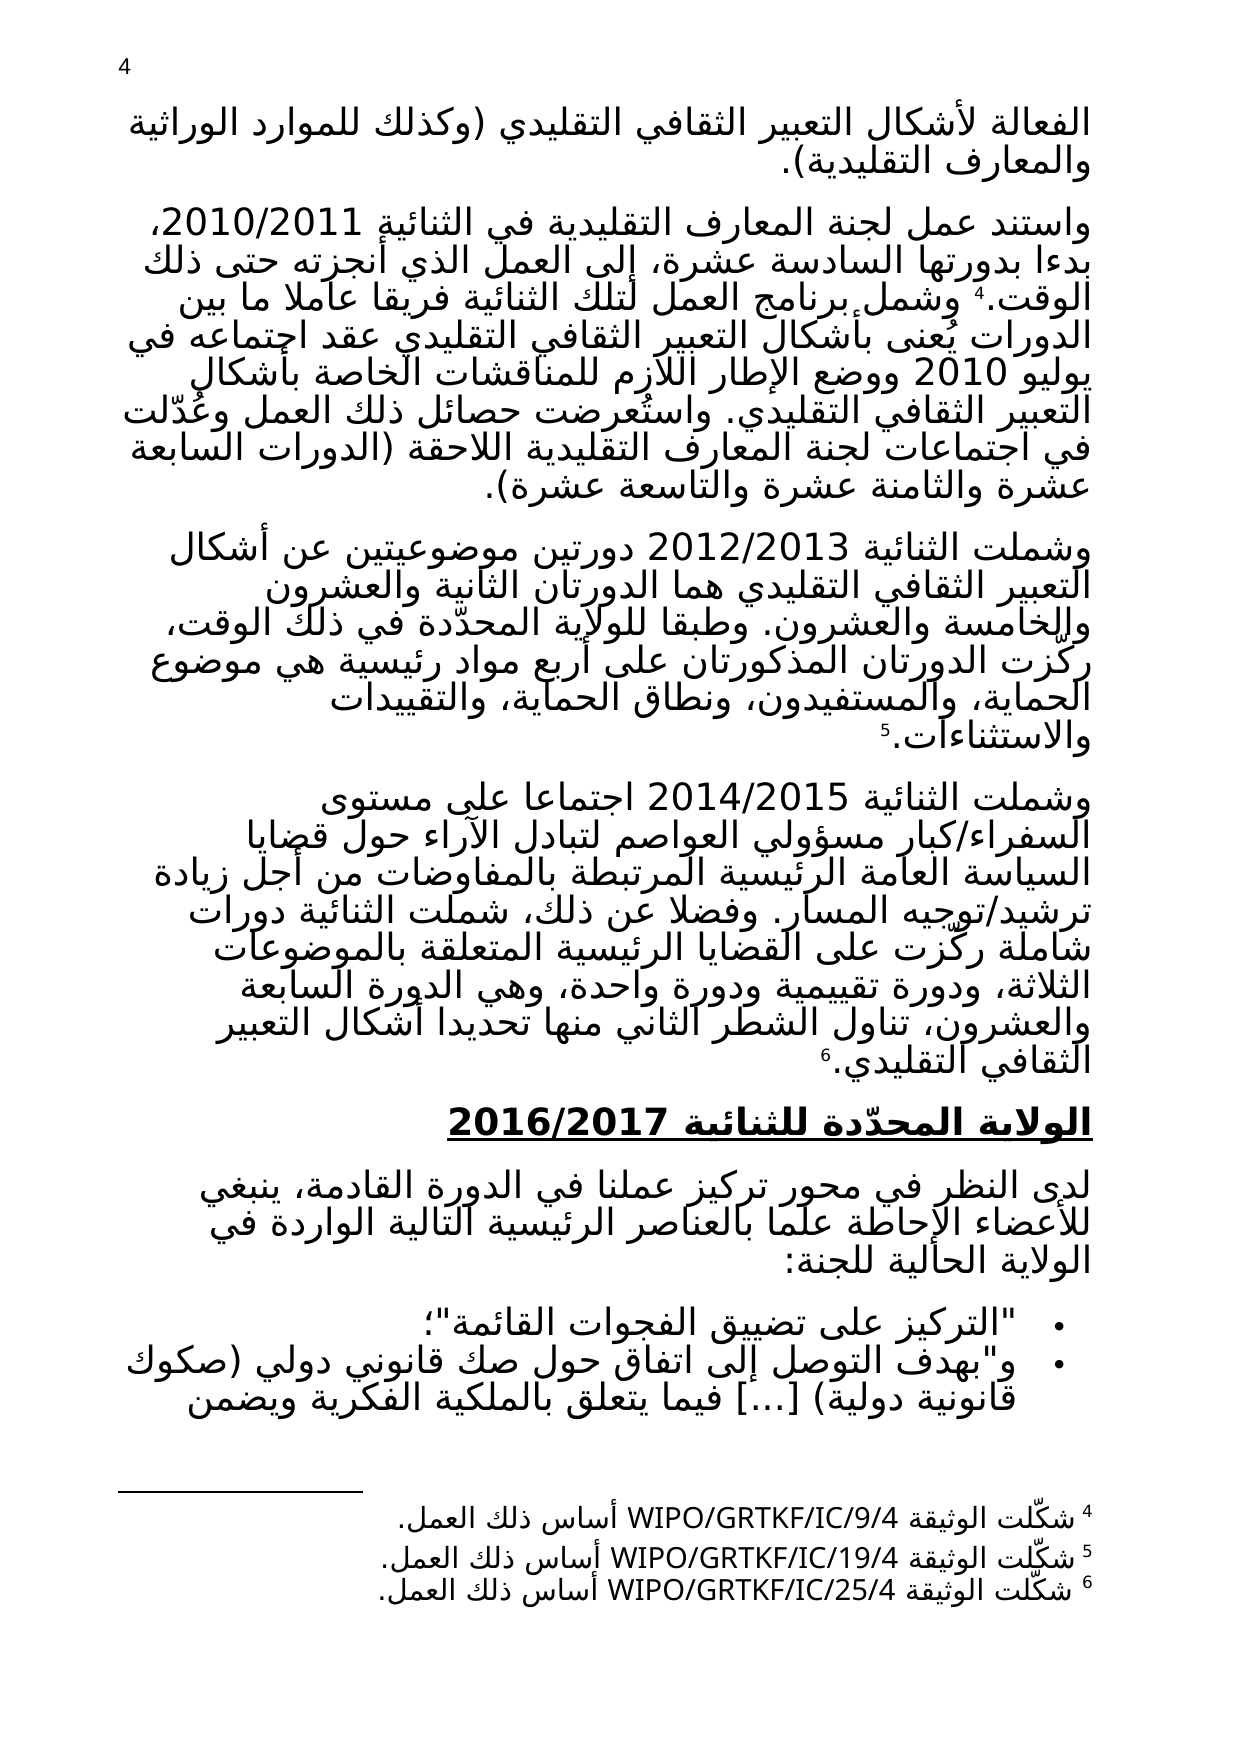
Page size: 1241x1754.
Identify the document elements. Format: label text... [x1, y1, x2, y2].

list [118, 106, 1092, 181]
list "التركيز على تضييق الفجوات القائمة"؛ [953, 1306, 1055, 1343]
list "التركيز على تضييق الفجوات القائمة"؛ [118, 1306, 681, 1343]
list وشملت الثنائية 2012/2013 دورتين موضوعيتين عن أشكال التعبير الثقافي التقليدي هما الدورتان الثانية والعشرون والخامسة والعشرون. وطبقا للولاية المحدّدة في ذلك الوقت، ركّزت الدورتان المذكورتان على أربع مواد رئيسية هي موضوع الحماية، والمستفيدون، ونطاق الحماية، والتقييدات والاستثناءات. [118, 531, 1092, 756]
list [118, 1343, 1055, 1418]
list الولاية المحدّدة للثنائية 2016/2017 [118, 1106, 1069, 1143]
list لدى النظر في محور تركيز عملنا في الدورة القادمة، ينبغي للأعضاء الإحاطة علما بالعناصر الرئيسية التالية الواردة في الولاية الحالية للجنة: [118, 1168, 1092, 1281]
list واستند عمل لجنة المعارف التقليدية في الثنائية 2010/2011، بدءا بدورتها السادسة عشرة، إلى العمل الذي أنجزته حتى ذلك الوقت. وشمل برنامج العمل لتلك الثنائية فريقا عاملا ما بين الدورات يُعنى بأشكال التعبير الثقافي التقليدي عقد اجتماعه في يوليو 2010 ووضع الإطار اللازم للمناقشات الخاصة بأشكال التعبير الثقافي التقليدي. واستُعرضت حصائل ذلك العمل وعُدّلت في اجتماعات لجنة المعارف التقليدية اللاحقة (الدورات السابعة عشرة والثامنة عشرة والتاسعة عشرة). [118, 206, 1092, 506]
list "التركيز على تضييق الفجوات القائمة"؛ [622, 1306, 983, 1343]
list وشملت الثنائية 2014/2015 اجتماعا على مستوى السفراء/كبار مسؤولي العواصم لتبادل الآراء حول قضايا السياسة العامة الرئيسية المرتبطة بالمفاوضات من أجل زيادة ترشيد/توجيه المسار. وفضلا عن ذلك، شملت الثنائية دورات شاملة ركّزت على القضايا الرئيسية المتعلقة بالموضوعات الثلاثة، ودورة تقييمية ودورة واحدة، وهي الدورة السابعة والعشرون، تناول الشطر الثاني منها تحديدا أشكال التعبير الثقافي التقليدي. [118, 781, 1092, 1081]
